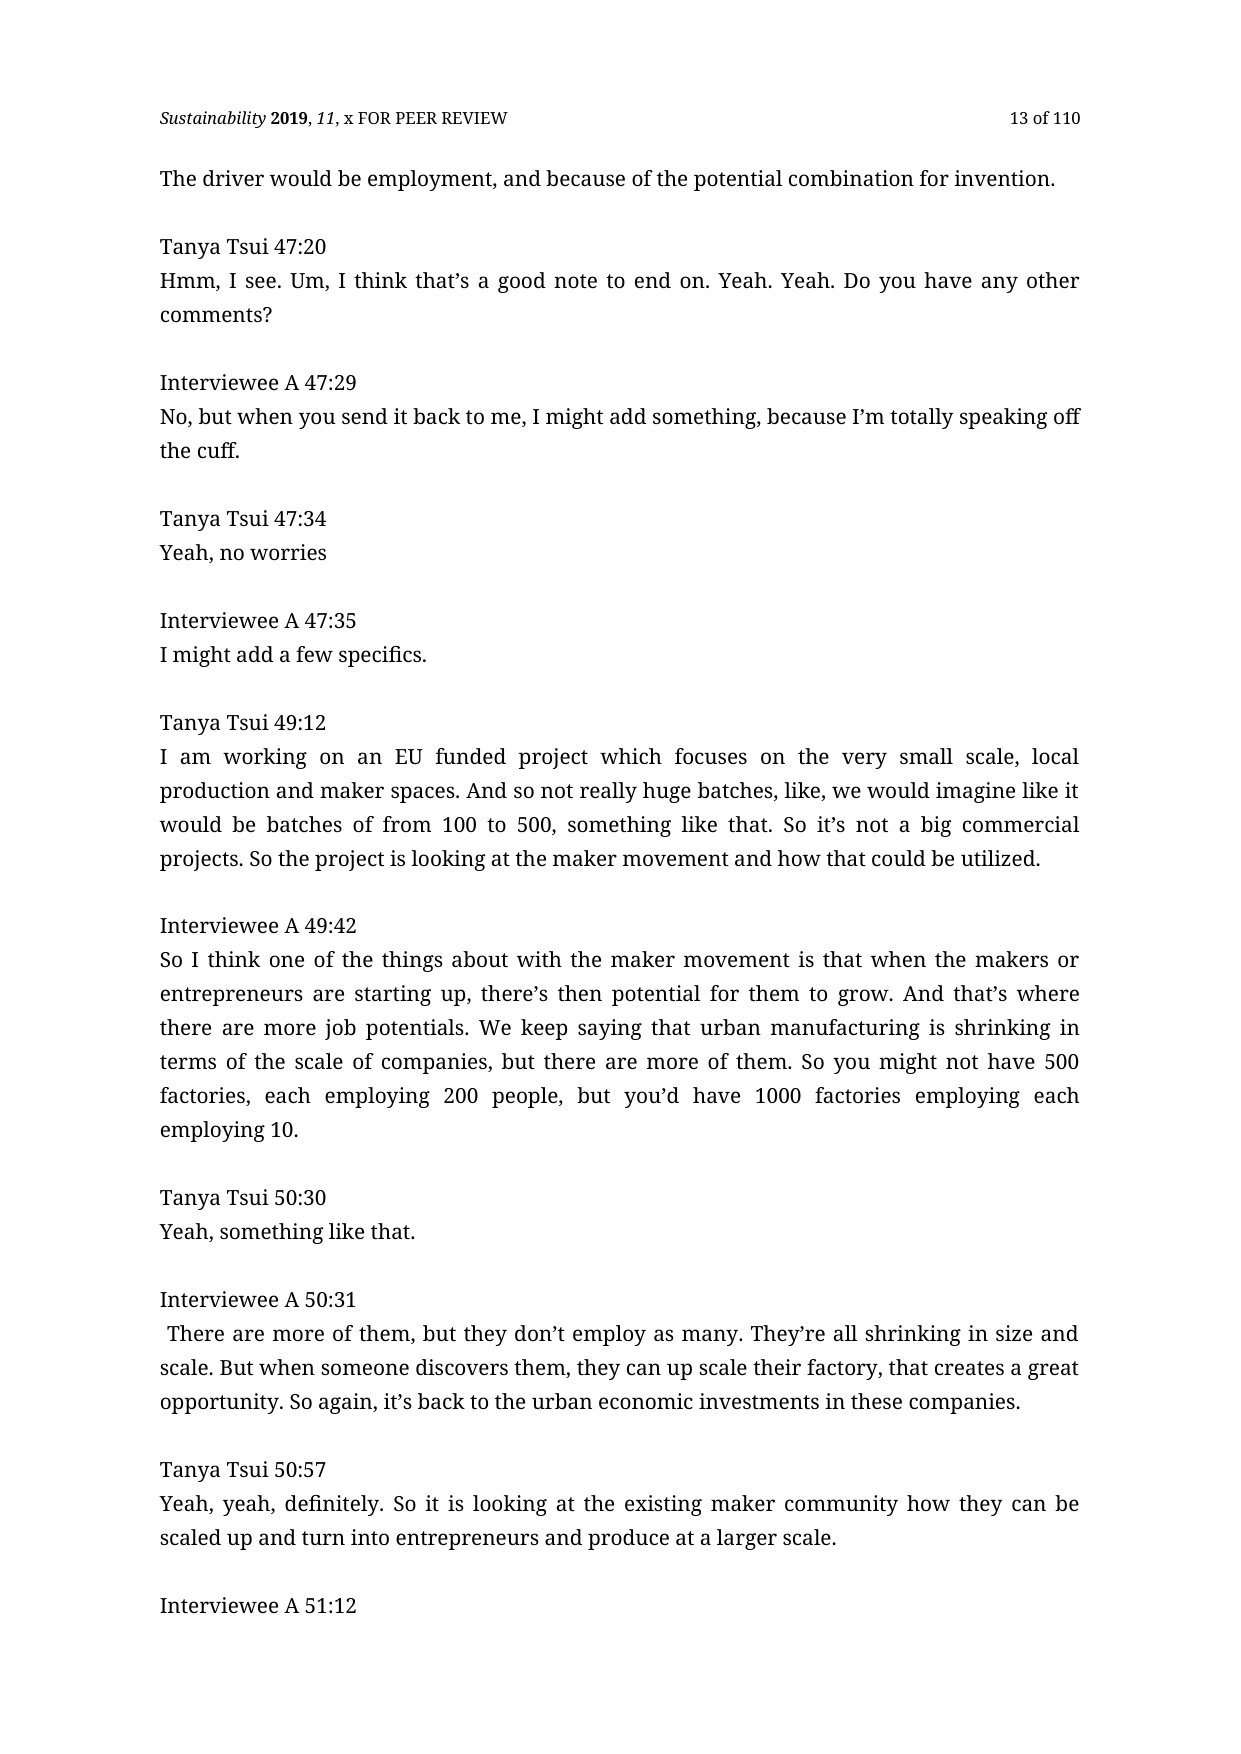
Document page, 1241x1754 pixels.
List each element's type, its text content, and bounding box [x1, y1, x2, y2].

text The driver would be employment, and because of the potential combination for invention. [159, 162, 1081, 196]
text Tanya Tsui 47:20 [159, 230, 1081, 264]
text Interviewee A 47:29 [159, 366, 1081, 399]
text Interviewee A 47:35 [159, 603, 1081, 637]
text There are more of them, but they don’t employ as many. They’re all shrinking in size and scale. But when someone discovers them, they can up scale their factory, that creates a great opportunity. So again, it’s back to the urban economic investments in these companies. [159, 1316, 1081, 1418]
text Tanya Tsui 50:30 [159, 1181, 1081, 1214]
text I am working on an EU funded project which focuses on the very small scale, local production and maker spaces. And so not really huge batches, like, we would imagine like it would be batches of from 100 to 500, something like that. So it’s not a big commercial projects. So the project is looking at the maker movement and how that could be utilized. [159, 739, 1081, 875]
text Interviewee A 51:12 [159, 1588, 1081, 1622]
text Yeah, something like that. [159, 1214, 1081, 1248]
text No, but when you send it back to me, I might add something, because I’m totally speaking off the cuff. [159, 399, 1081, 467]
text Interviewee A 50:31 [159, 1282, 1081, 1316]
text Interviewee A 49:42 [159, 909, 1081, 943]
text So I think one of the things about with the maker movement is that when the makers or entrepreneurs are starting up, there’s then potential for them to grow. And that’s where there are more job potentials. We keep saying that urban manufacturing is shrinking in terms of the scale of companies, but there are more of them. So you might not have 500 factories, each employing 200 people, but you’d have 1000 factories employing each employing 10. [159, 943, 1081, 1147]
text I might add a few specifics. [159, 637, 1081, 671]
text Yeah, no worries [159, 535, 1081, 569]
text Yeah, yeah, definitely. So it is looking at the existing maker community how they can be scaled up and turn into entrepreneurs and produce at a larger scale. [159, 1486, 1081, 1554]
text Tanya Tsui 47:34 [159, 501, 1081, 535]
text Hmm, I see. Um, I think that’s a good note to end on. Yeah. Yeah. Do you have any other comments? [159, 264, 1081, 332]
text Tanya Tsui 49:12 [159, 705, 1081, 739]
text Tanya Tsui 50:57 [159, 1452, 1081, 1486]
